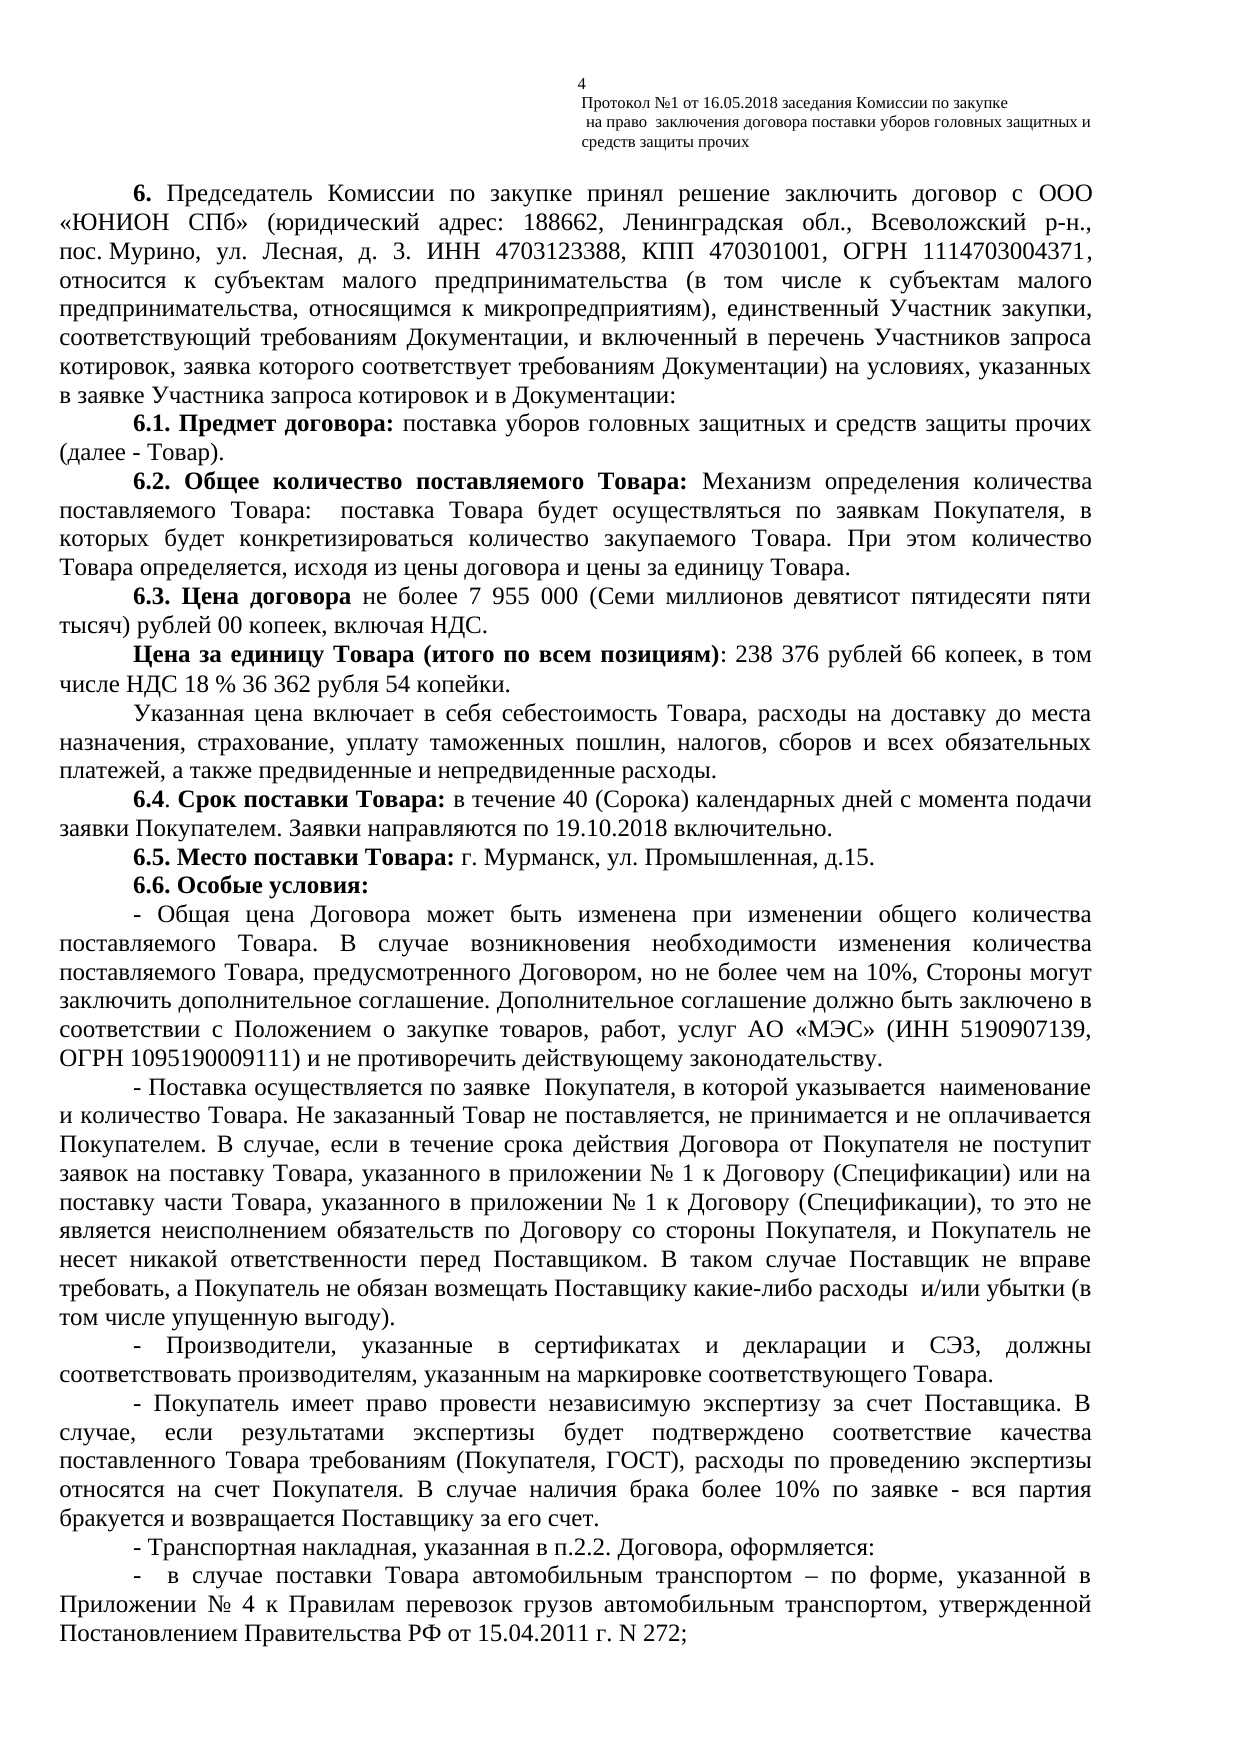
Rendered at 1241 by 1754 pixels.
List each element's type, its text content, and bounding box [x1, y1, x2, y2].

text 6.2. Общее количество поставляемого Товара: Механизм определения количества поставляемого Товара: поставка Товара будет осуществляться по заявкам Покупателя, в которых будет конкретизироваться количество закупаемого Товара. При этом количество Товара определяется, исходя из цены договора и цены за единицу Товара. [59, 466, 1092, 581]
text 6.4. Срок поставки Товара: в течение 40 (Сорока) календарных дней с момента подачи заявки Покупателем. Заявки направляются по 19.10.2018 включительно. [59, 784, 1092, 842]
text 6.6. Особые условия: [59, 870, 1092, 899]
text 6.1. Предмет договора: поставка уборов головных защитных и средств защиты прочих (далее - Товар). [59, 408, 1092, 466]
text - Транспортная накладная, указанная в п.2.2. Договора, оформляется: [59, 1532, 1092, 1560]
text 6.3. Цена договора не более 7 955 000 (Семи миллионов девятисот пятидесяти пяти тысяч) рублей 00 копеек, включая НДС. [59, 581, 1092, 638]
text - Покупатель имеет право провести независимую экспертизу за счет Поставщика. В случае, если результатами экспертизы будет подтверждено соответствие качества поставленного Товара требованиям (Покупателя, ГОСТ), расходы по проведению экспертизы относятся на счет Покупателя. В случае наличия брака более 10% по заявке - вся партия бракуется и возвращается Поставщику за его счет. [59, 1388, 1092, 1532]
text - в случае поставки Товара автомобильным транспортом – по форме, указанной в Приложении № 4 к Правилам перевозок грузов автомобильным транспортом, утвержденной Постановлением Правительства РФ от 15.04.2011 г. N 272; [59, 1560, 1092, 1647]
text Указанная цена включает в себя себестоимость Товара, расходы на доставку до места назначения, страхование, уплату таможенных пошлин, налогов, сборов и всех обязательных платежей, а также предвиденные и непредвиденные расходы. [59, 698, 1092, 784]
text 6. Председатель Комиссии по закупке принял решение заключить договор с ООО «ЮНИОН СПб» (юридический адрес: 188662, Ленинградская обл., Всеволожский р-н., пос. Мурино, ул. Лесная, д. 3. ИНН 4703123388, КПП 470301001, ОГРН 1114703004371, относится к субъектам малого предпринимательства (в том числе к субъектам малого предпринимательства, относящимся к микропредприятиям), единственный Участник закупки, соответствующий требованиям Документации, и включенный в перечень Участников запроса котировок, заявка которого соответствует требованиям Документации) на условиях, указанных в заявке Участника запроса котировок и в Документации: [59, 178, 1092, 408]
text 6.5. Место поставки Товара: г. Мурманск, ул. Промышленная, д.15. [59, 842, 1092, 870]
text - Производители, указанные в сертификатах и декларации и СЭЗ, должны соответствовать производителям, указанным на маркировке соответствующего Товара. [59, 1330, 1092, 1388]
text - Поставка осуществляется по заявке Покупателя, в которой указывается наименование и количество Товара. Не заказанный Товар не поставляется, не принимается и не оплачивается Покупателем. В случае, если в течение срока действия Договора от Покупателя не поступит заявок на поставку Товара, указанного в приложении № 1 к Договору (Спецификации) или на поставку части Товара, указанного в приложении № 1 к Договору (Спецификации), то это не является неисполнением обязательств по Договору со стороны Покупателя, и Покупатель не несет никакой ответственности перед Поставщиком. В таком случае Поставщик не вправе требовать, а Покупатель не обязан возмещать Поставщику какие-либо расходы и/или убытки (в том числе упущенную выгоду). [59, 1072, 1092, 1330]
text - Общая цена Договора может быть изменена при изменении общего количества поставляемого Товара. В случае возникновения необходимости изменения количества поставляемого Товара, предусмотренного Договором, но не более чем на 10%, Стороны могут заключить дополнительное соглашение. Дополнительное соглашение должно быть заключено в соответствии с Положением о закупке товаров, работ, услуг АО «МЭС» (ИНН 5190907139, ОГРН 1095190009111) и не противоречить действующему законодательству. [59, 899, 1092, 1072]
text Цена за единицу Товара (итого по всем позициям): 238 376 рублей 66 копеек, в том числе НДС 18 % 36 362 рубля 54 копейки. [59, 638, 1092, 698]
